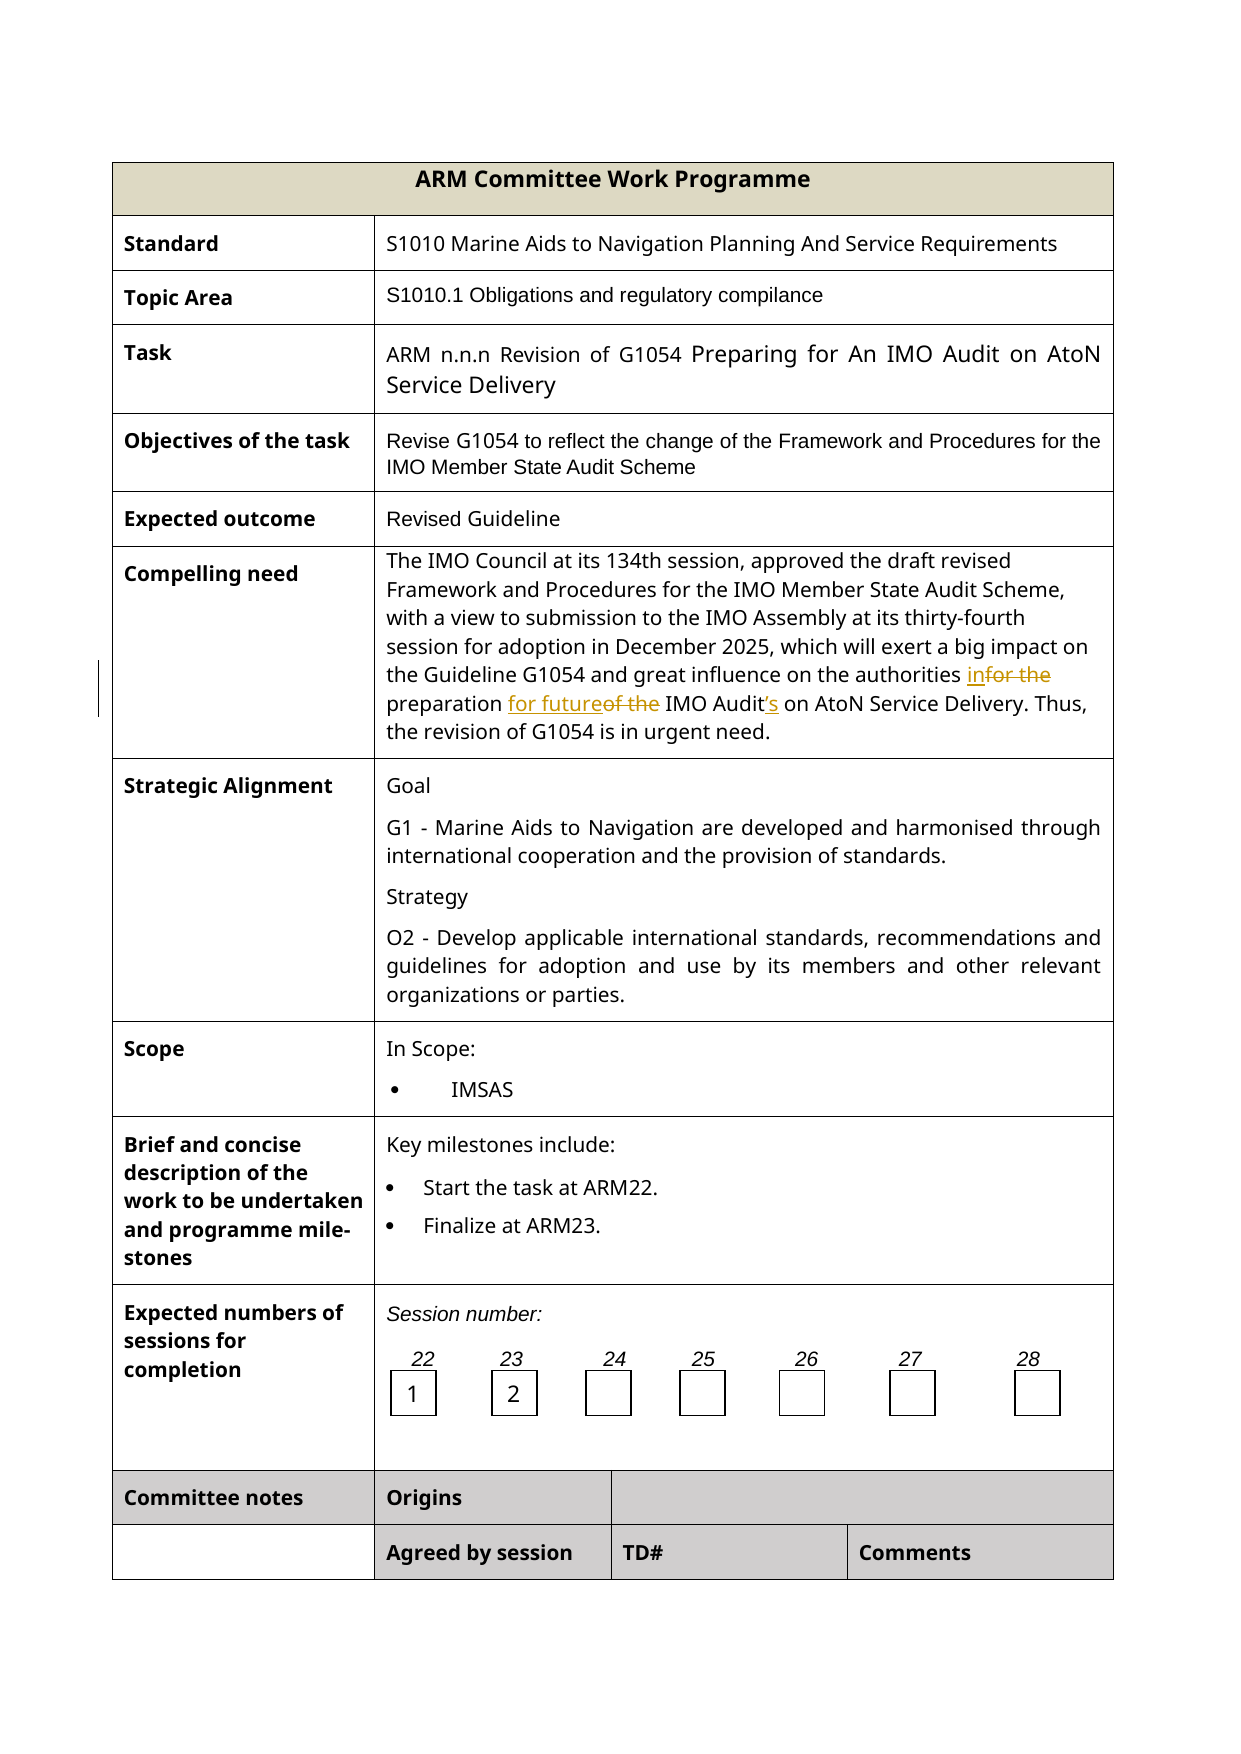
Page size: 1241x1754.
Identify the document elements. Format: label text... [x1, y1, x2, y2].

table_cell Standard [113, 216, 374, 269]
table_cell Key milestones include: Start the task at ARM22. Finalize at ARM23. [375, 1117, 1113, 1284]
table_cell In Scope: IMSAS [375, 1022, 1113, 1116]
table_cell Scope [113, 1022, 374, 1116]
table_cell Strategic Alignment [113, 759, 374, 1021]
table_cell Committee notes [113, 1471, 374, 1524]
table_cell Origins [375, 1471, 611, 1524]
table_cell Objectives of the task [113, 414, 374, 491]
table_cell [113, 1525, 374, 1579]
table_cell Brief and concise description of the work to be undertaken and programme milestones [113, 1117, 374, 1284]
table_cell S1010.1 Obligations and regulatory compilance [375, 271, 1113, 324]
table_cell The IMO Council at its 134th session, approved the draft revised Framework and Procedures for the IMO Member State Audit Scheme, with a view to submission to the IMO Assembly at its thirty-fourth session for adoption in December 2025, which will exert a big impact on the Guideline G1054 and great influence on the authorities preparation IMO Audit on AtoN Service Delivery. Thus, the revision of G1054 is in urgent need. [375, 547, 1113, 758]
table_cell Comments [848, 1525, 1113, 1579]
table_cell S1010 Marine Aids to Navigation Planning And Service Requirements [375, 216, 1113, 269]
table_cell ARM n.n.n Revision of G1054 Preparing for An IMO Audit on AtoN Service Delivery [375, 325, 1113, 413]
table_cell TD# [612, 1525, 847, 1579]
table_cell Session number: 22 23 24 25 26 27 28 [375, 1285, 1113, 1470]
table_cell Topic Area [113, 271, 374, 324]
table_cell Expected outcome [113, 492, 374, 546]
table_cell Task [113, 325, 374, 413]
table_cell Goal G1 - Marine Aids to Navigation are developed and harmonised through international cooperation and the provision of standards. Strategy O2 - Develop applicable international standards, recommendations and guidelines for adoption and use by its members and other relevant organizations or parties. [375, 759, 1113, 1021]
table_cell Revise G1054 to reflect the change of the Framework and Procedures for the IMO Member State Audit Scheme [375, 414, 1113, 491]
table_cell Compelling need [113, 547, 374, 758]
table_cell [612, 1471, 1113, 1524]
table_cell Expected numbers of sessions for completion [113, 1285, 374, 1470]
table_header ARM Committee Work Programme [113, 163, 1113, 215]
table_cell Agreed by session [375, 1525, 611, 1579]
table_cell Revised Guideline [375, 492, 1113, 546]
